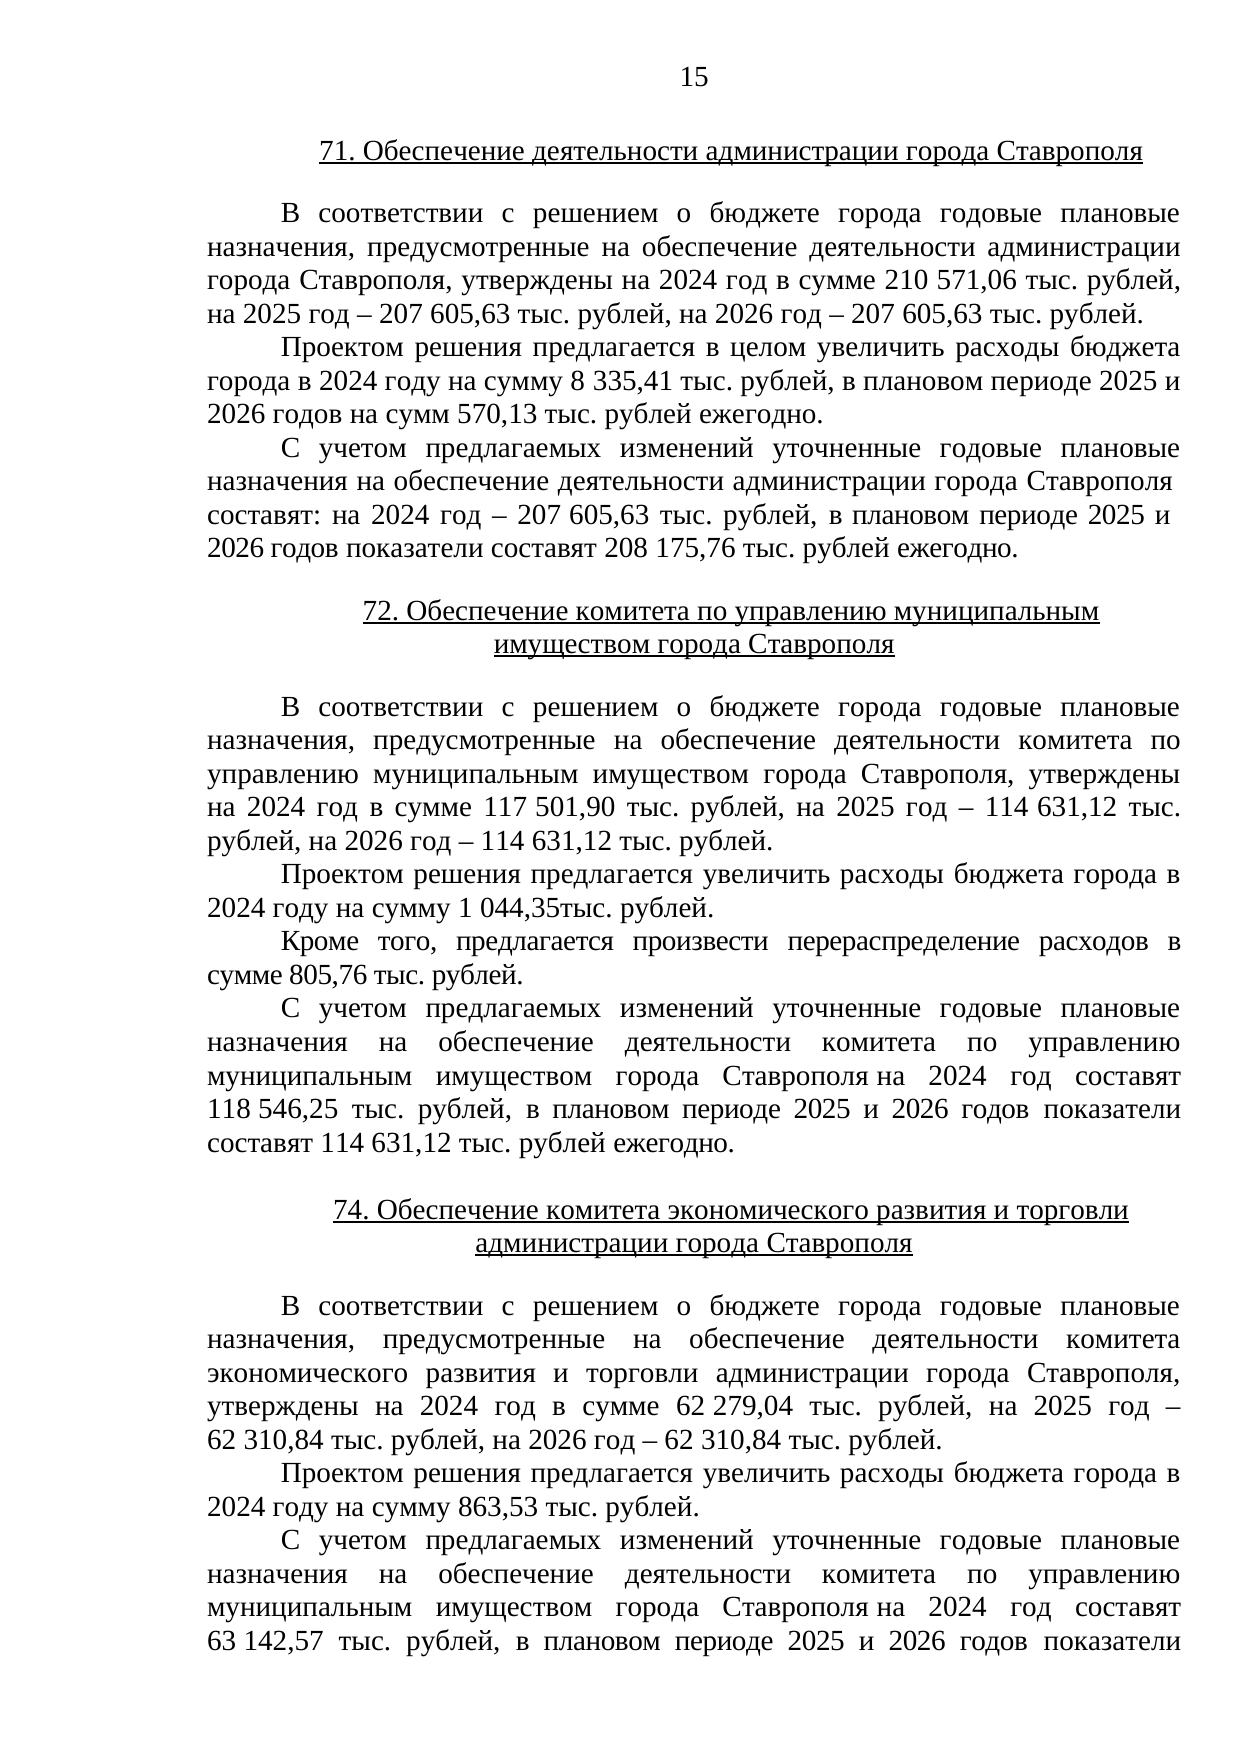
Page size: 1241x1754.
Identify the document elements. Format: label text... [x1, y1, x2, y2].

text С учетом предлагаемых изменений уточненные годовые плановые назначения на обеспечение деятельности комитета по управлению муниципальным имуществом города Ставрополя на 2024 год составят 118 546,25 тыс. рублей, в плановом периоде 2025 и 2026 годов показатели составят 114 631,12 тыс. рублей ежегодно. [207, 991, 1181, 1158]
text Проектом решения предлагается в целом увеличить расходы бюджета города в 2024 году на сумму 8 335,41 тыс. рублей, в плановом периоде 2025 и 2026 годов на сумм 570,13 тыс. рублей ежегодно. [207, 329, 1181, 430]
text В соответствии с решением о бюджете города годовые плановые назначения, предусмотренные на обеспечение деятельности комитета по управлению муниципальным имуществом города Ставрополя, утверждены на 2024 год в сумме 117 501,90 тыс. рублей, на 2025 год – 114 631,12 тыс. рублей, на 2026 год – 114 631,12 тыс. рублей. [207, 689, 1181, 856]
text В соответствии с решением о бюджете города годовые плановые назначения, предусмотренные на обеспечение деятельности администрации города Ставрополя, утверждены на 2024 год в сумме 210 571,06 тыс. рублей, на 2025 год – 207 605,63 тыс. рублей, на 2026 год – 207 605,63 тыс. рублей. [207, 195, 1181, 329]
text Кроме того, предлагается произвести перераспределение расходов в сумме 805,76 тыс. рублей. [207, 923, 1181, 991]
text Проектом решения предлагается увеличить расходы бюджета города в 2024 году на сумму 1 044,35тыс. рублей. [207, 856, 1181, 923]
text Проектом решения предлагается увеличить расходы бюджета города в 2024 году на сумму 863,53 тыс. рублей. [207, 1455, 1181, 1522]
text В соответствии с решением о бюджете города годовые плановые назначения, предусмотренные на обеспечение деятельности комитета экономического развития и торговли администрации города Ставрополя, утверждены на 2024 год в сумме 62 279,04 тыс. рублей, на 2025 год – 62 310,84 тыс. рублей, на 2026 год – 62 310,84 тыс. рублей. [207, 1288, 1181, 1455]
text 74. Обеспечение комитета экономического развития и торговли администрации города Ставрополя [207, 1192, 1181, 1259]
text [207, 1522, 1181, 1657]
text 72. Обеспечение комитета по управлению муниципальным имуществом города Ставрополя [207, 593, 1181, 660]
text С учетом предлагаемых изменений уточненные годовые плановые назначения на обеспечение деятельности администрации города Ставрополя составят: на 2024 год – 207 605,63 тыс. рублей, в плановом периоде 2025 и 2026 годов показатели составят 208 175,76 тыс. рублей ежегодно. [207, 430, 1181, 564]
text 71. Обеспечение деятельности администрации города Ставрополя [207, 133, 1181, 166]
